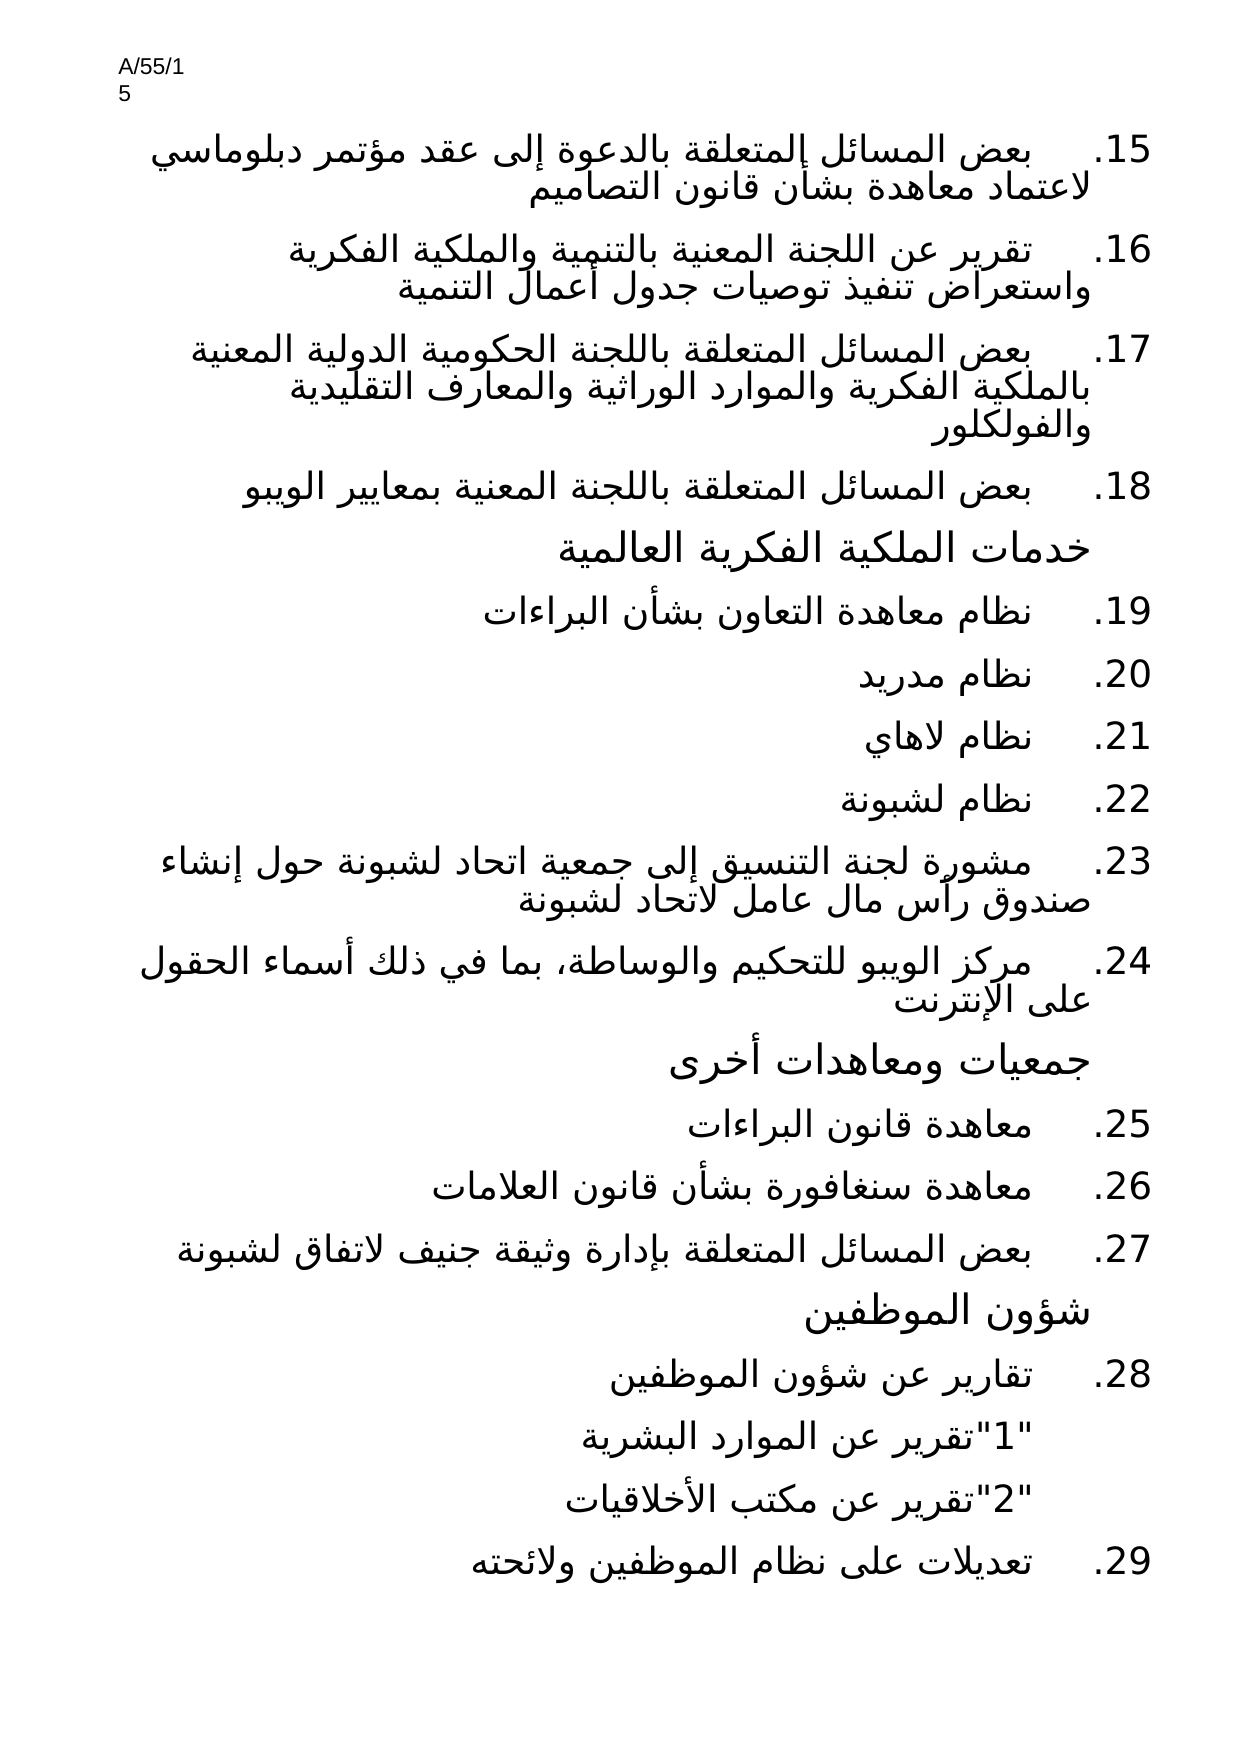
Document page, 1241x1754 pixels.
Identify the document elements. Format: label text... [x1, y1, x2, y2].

list مشورة لجنة التنسيق إلى جمعية اتحاد لشبونة حول إنشاء صندوق رأس مال عامل لاتحاد لشبونة [118, 845, 1092, 920]
text شؤون الموظفين [118, 1295, 874, 1332]
list بعض المسائل المتعلقة باللجنة المعنية بمعايير الويبو [118, 470, 309, 507]
text "1" تقرير عن الموارد البشرية [618, 1420, 801, 1457]
text "2" تقرير عن مكتب الأخلاقيات [118, 1482, 1033, 1520]
text "1" تقرير عن الموارد البشرية [764, 1420, 1033, 1457]
list نظام لاهاي [118, 720, 1092, 757]
text "1" تقرير عن الموارد البشرية [118, 1420, 681, 1457]
list معاهدة قانون البراءات [118, 1107, 1092, 1145]
list نظام معاهدة التعاون بشأن البراءات [118, 595, 593, 632]
text جمعيات ومعاهدات أخرى [118, 1045, 1092, 1082]
list تقرير عن اللجنة المعنية بالتنمية والملكية الفكرية واستعراض تنفيذ توصيات جدول أعمال التنمية [118, 232, 1092, 307]
list تعديلات على نظام الموظفين ولائحته [606, 1545, 722, 1582]
text شؤون الموظفين [826, 1295, 1092, 1332]
list تعديلات على نظام الموظفين ولائحته [685, 1545, 1092, 1582]
text بعض المسائل المتعلقة بإدارة وثيقة جنيف لاتفاق لشبونة [118, 1232, 1092, 1270]
list تعديلات على نظام الموظفين ولائحته [118, 1545, 651, 1582]
text خدمات الملكية الفكرية العالمية [118, 532, 770, 570]
list بعض المسائل المتعلقة باللجنة المعنية بمعايير الويبو [293, 470, 1092, 507]
text بعض المسائل المتعلقة بالدعوة إلى عقد مؤتمر دبلوماسي لاعتماد معاهدة بشأن قانون التصاميم [118, 132, 1092, 207]
text خدمات الملكية الفكرية العالمية [742, 532, 1092, 570]
list نظام مدريد [118, 657, 1092, 695]
list نظام معاهدة التعاون بشأن البراءات [563, 595, 1092, 632]
list بعض المسائل المتعلقة باللجنة الحكومية الدولية المعنية بالملكية الفكرية والموارد الوراثية والمعارف التقليدية والفولكلور [118, 332, 1092, 445]
text معاهدة سنغافورة بشأن قانون العلامات [118, 1170, 1092, 1207]
list تقارير عن شؤون الموظفين [118, 1357, 1092, 1395]
list مركز الويبو للتحكيم والوساطة، بما في ذلك أسماء الحقول على الإنترنت [118, 945, 1092, 1020]
list نظام لشبونة [118, 782, 1092, 820]
